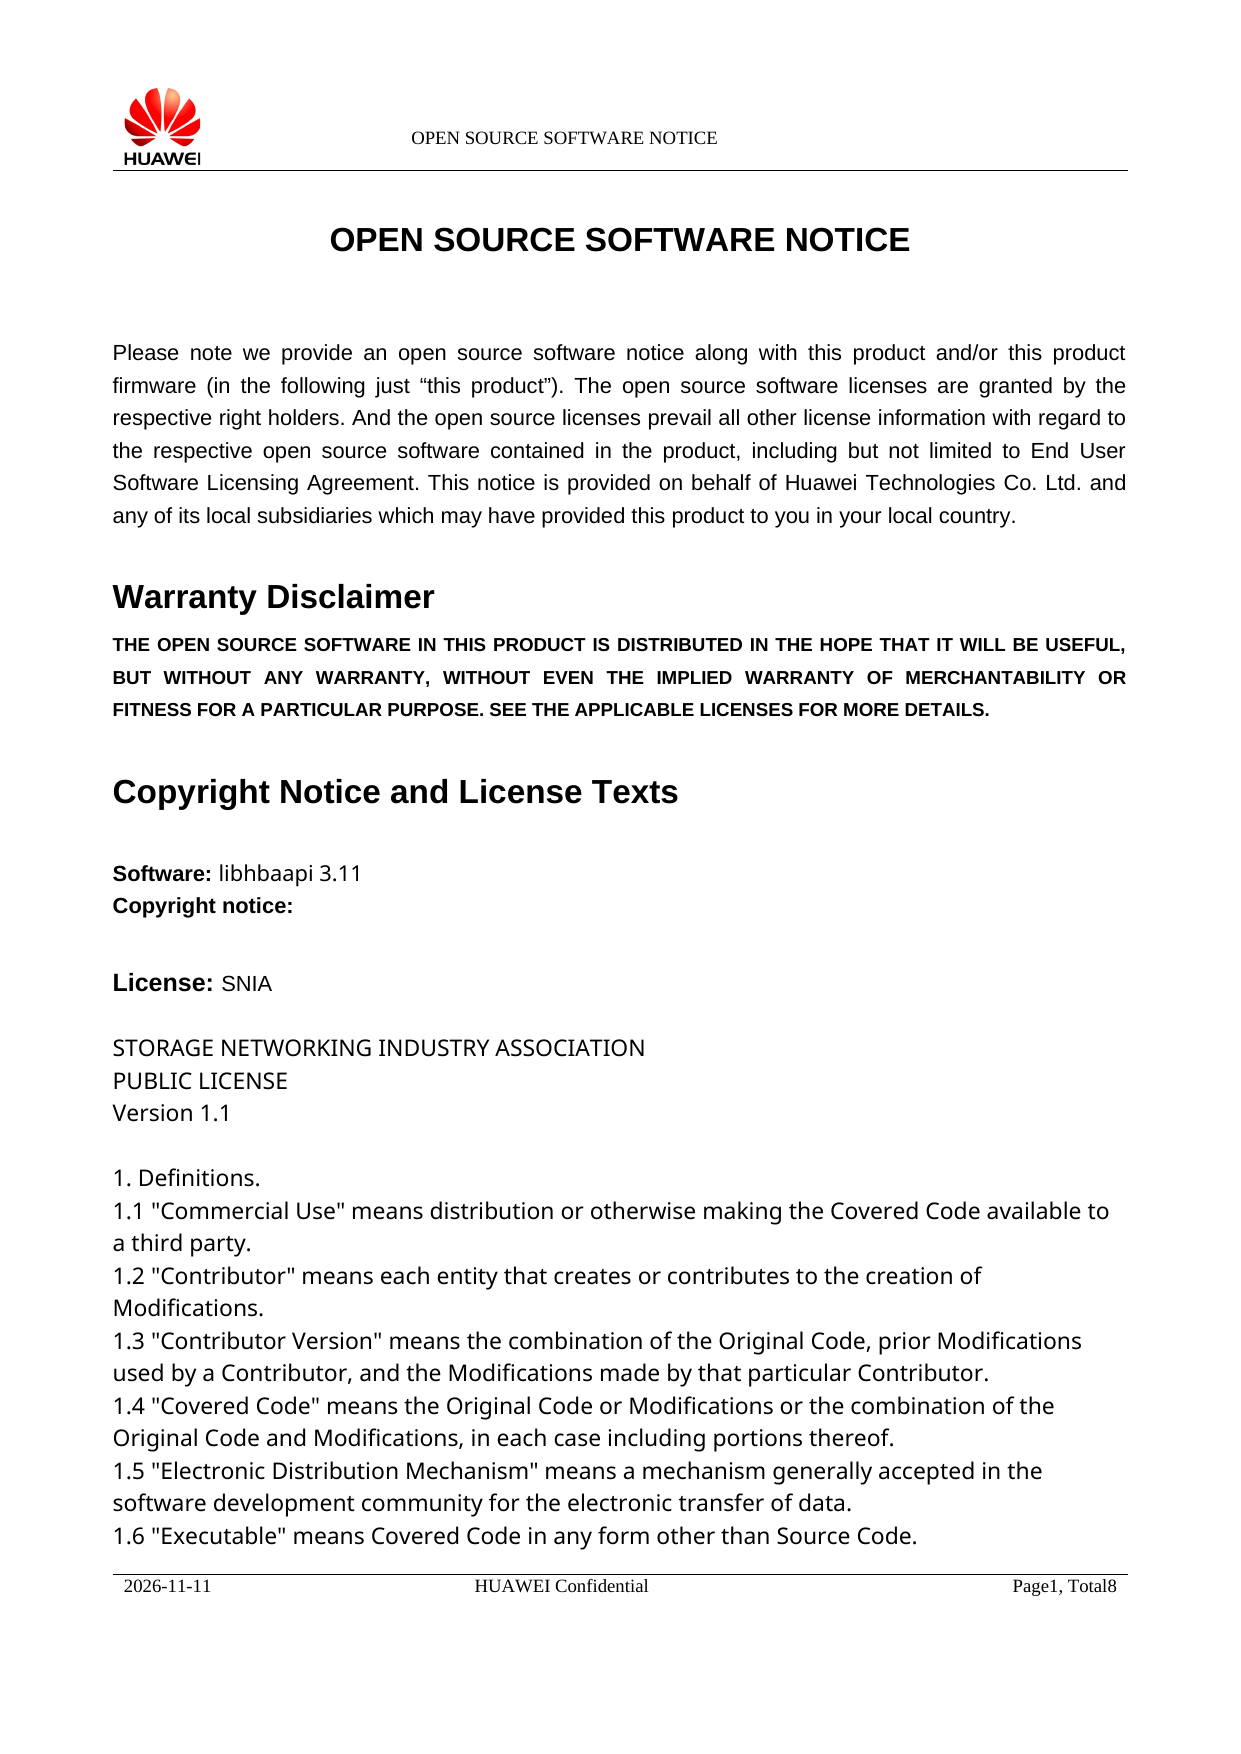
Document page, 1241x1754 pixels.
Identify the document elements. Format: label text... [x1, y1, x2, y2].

text 1.5 "Electronic Distribution Mechanism" means a mechanism generally accepted in the software development community for the electronic transfer of data. [112, 1454, 1128, 1519]
text OPEN SOURCE SOFTWARE NOTICE [112, 206, 1128, 271]
text 1.2 "Contributor" means each entity that creates or contributes to the creation of Modifications. [112, 1259, 1128, 1324]
title Software: libhbaapi 3.11 [112, 856, 1128, 889]
text STORAGE NETWORKING INDUSTRY ASSOCIATION [112, 1031, 1128, 1064]
text Copyright Notice and License Texts [112, 759, 1128, 824]
text 1.6 "Executable" means Covered Code in any form other than Source Code. [112, 1519, 1128, 1551]
text 1.4 "Covered Code" means the Original Code or Modifications or the combination of the Original Code and Modifications, in each case including portions thereof. [112, 1389, 1128, 1454]
text Warranty Disclaimer [112, 564, 1128, 629]
text The open source software in this product is distributed in the hope that it will be useful, but WITHOUT ANY WARRANTY, without even the implied warranty of MERCHANTABILITY or FITNESS FOR A PARTICULAR PURPOSE. See the applicable licenses for more details. [112, 629, 1128, 726]
text PUBLIC LICENSE [112, 1064, 1128, 1096]
text Version 1.1 [112, 1096, 1128, 1129]
picture [124, 88, 201, 165]
text 1. Definitions. [112, 1161, 1128, 1194]
text Please note we provide an open source software notice along with this product and/or this product firmware (in the following just “this product”). The open source software licenses are granted by the respective right holders. And the open source licenses prevail all other license information with regard to the respective open source software contained in the product, including but not limited to End User Software Licensing Agreement. This notice is provided on behalf of Huawei Technologies Co. Ltd. and any of its local subsidiaries which may have provided this product to you in your local country. [112, 336, 1128, 531]
text Copyright notice: [112, 889, 1128, 921]
text 1.1 "Commercial Use" means distribution or otherwise making the Covered Code available to a third party. [112, 1194, 1128, 1259]
text License: SNIA [112, 966, 1128, 999]
text 1.3 "Contributor Version" means the combination of the Original Code, prior Modifications used by a Contributor, and the Modifications made by that particular Contributor. [112, 1324, 1128, 1389]
